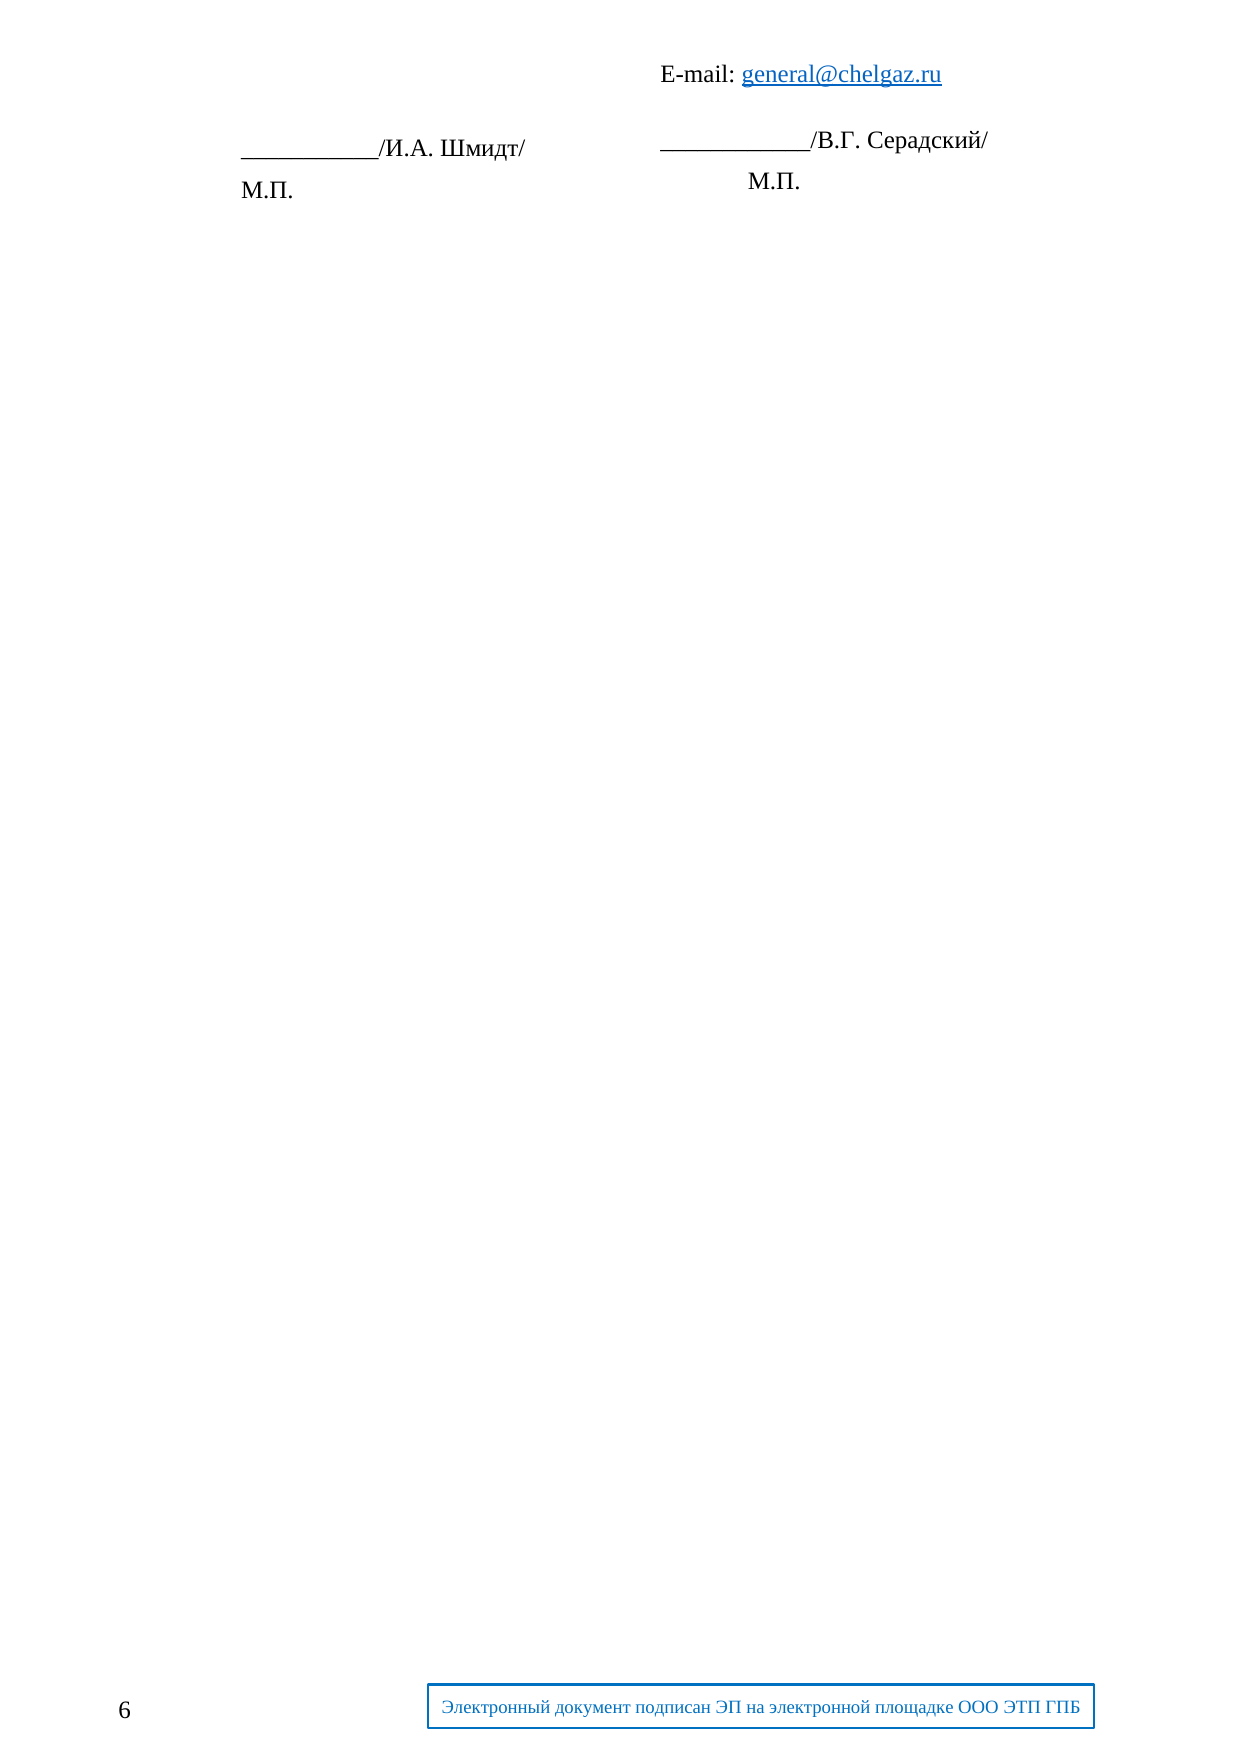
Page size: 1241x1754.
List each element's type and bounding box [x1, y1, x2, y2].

table_cell [142, 59, 649, 208]
table_cell [649, 59, 1157, 208]
